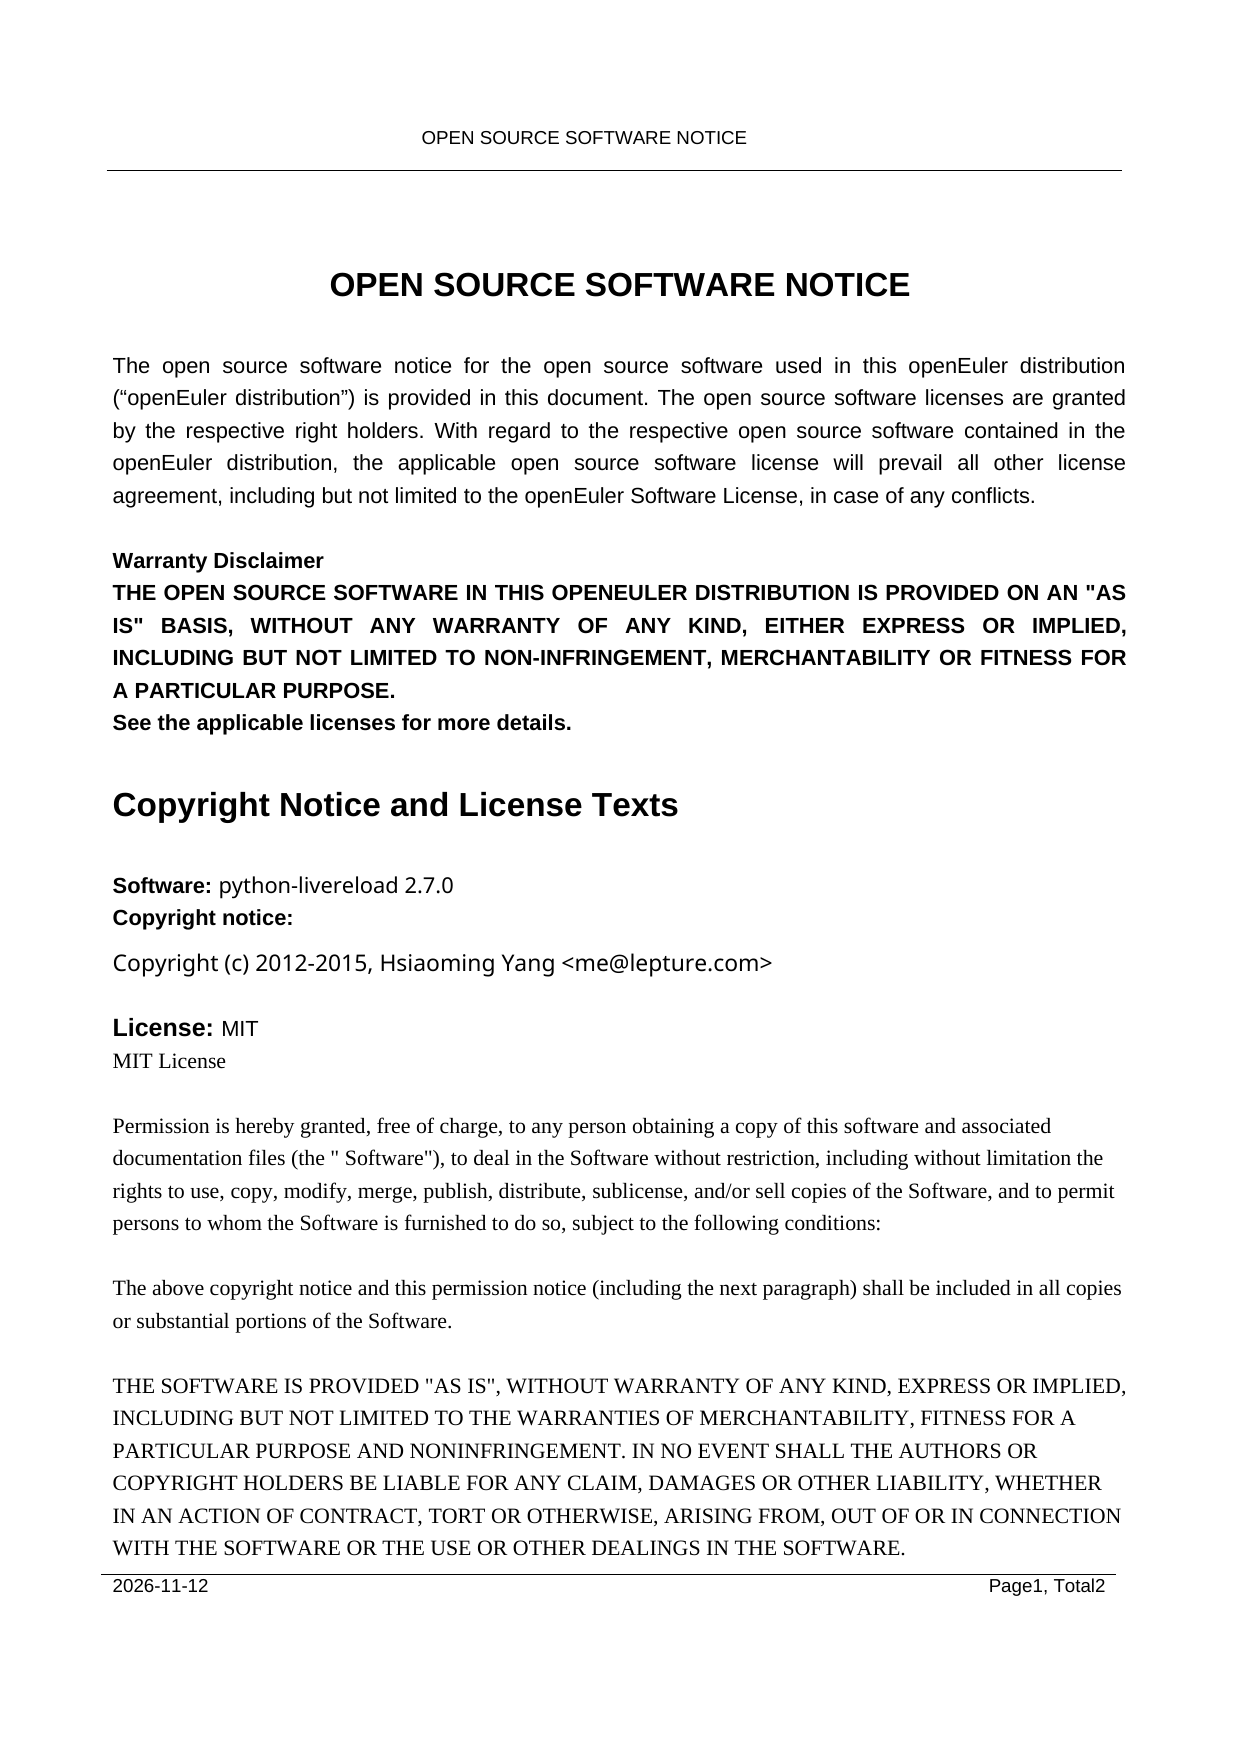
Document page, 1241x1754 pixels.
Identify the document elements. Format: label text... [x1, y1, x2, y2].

text Copyright notice: [112, 901, 1128, 934]
text The open source software notice for the open source software used in this openEuler distribution (“openEuler distribution”) is provided in this document. The open source software licenses are granted by the respective right holders. With regard to the respective open source software contained in the openEuler distribution, the applicable open source software license will prevail all other license agreement, including but not limited to the openEuler Software License, in case of any conflicts. [112, 349, 1128, 511]
text License: MIT [112, 1012, 1128, 1044]
text Warranty Disclaimer [112, 544, 1128, 576]
text Copyright Notice and License Texts [112, 771, 1128, 836]
text OPEN SOURCE SOFTWARE NOTICE [112, 251, 1128, 316]
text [112, 1044, 1128, 1564]
title Software: python-livereload 2.7.0 [112, 869, 1128, 901]
text THE OPEN SOURCE SOFTWARE IN THIS OPENEULER DISTRIBUTION IS PROVIDED ON AN "AS IS" BASIS, WITHOUT ANY WARRANTY OF ANY KIND, EITHER EXPRESS OR IMPLIED, INCLUDING BUT NOT LIMITED TO NON-INFRINGEMENT, MERCHANTABILITY OR FITNESS FOR A PARTICULAR PURPOSE. See the applicable licenses for more details. [112, 576, 1128, 739]
text Copyright (c) 2012-2015, Hsiaoming Yang <me@lepture.com> [112, 947, 1128, 1012]
